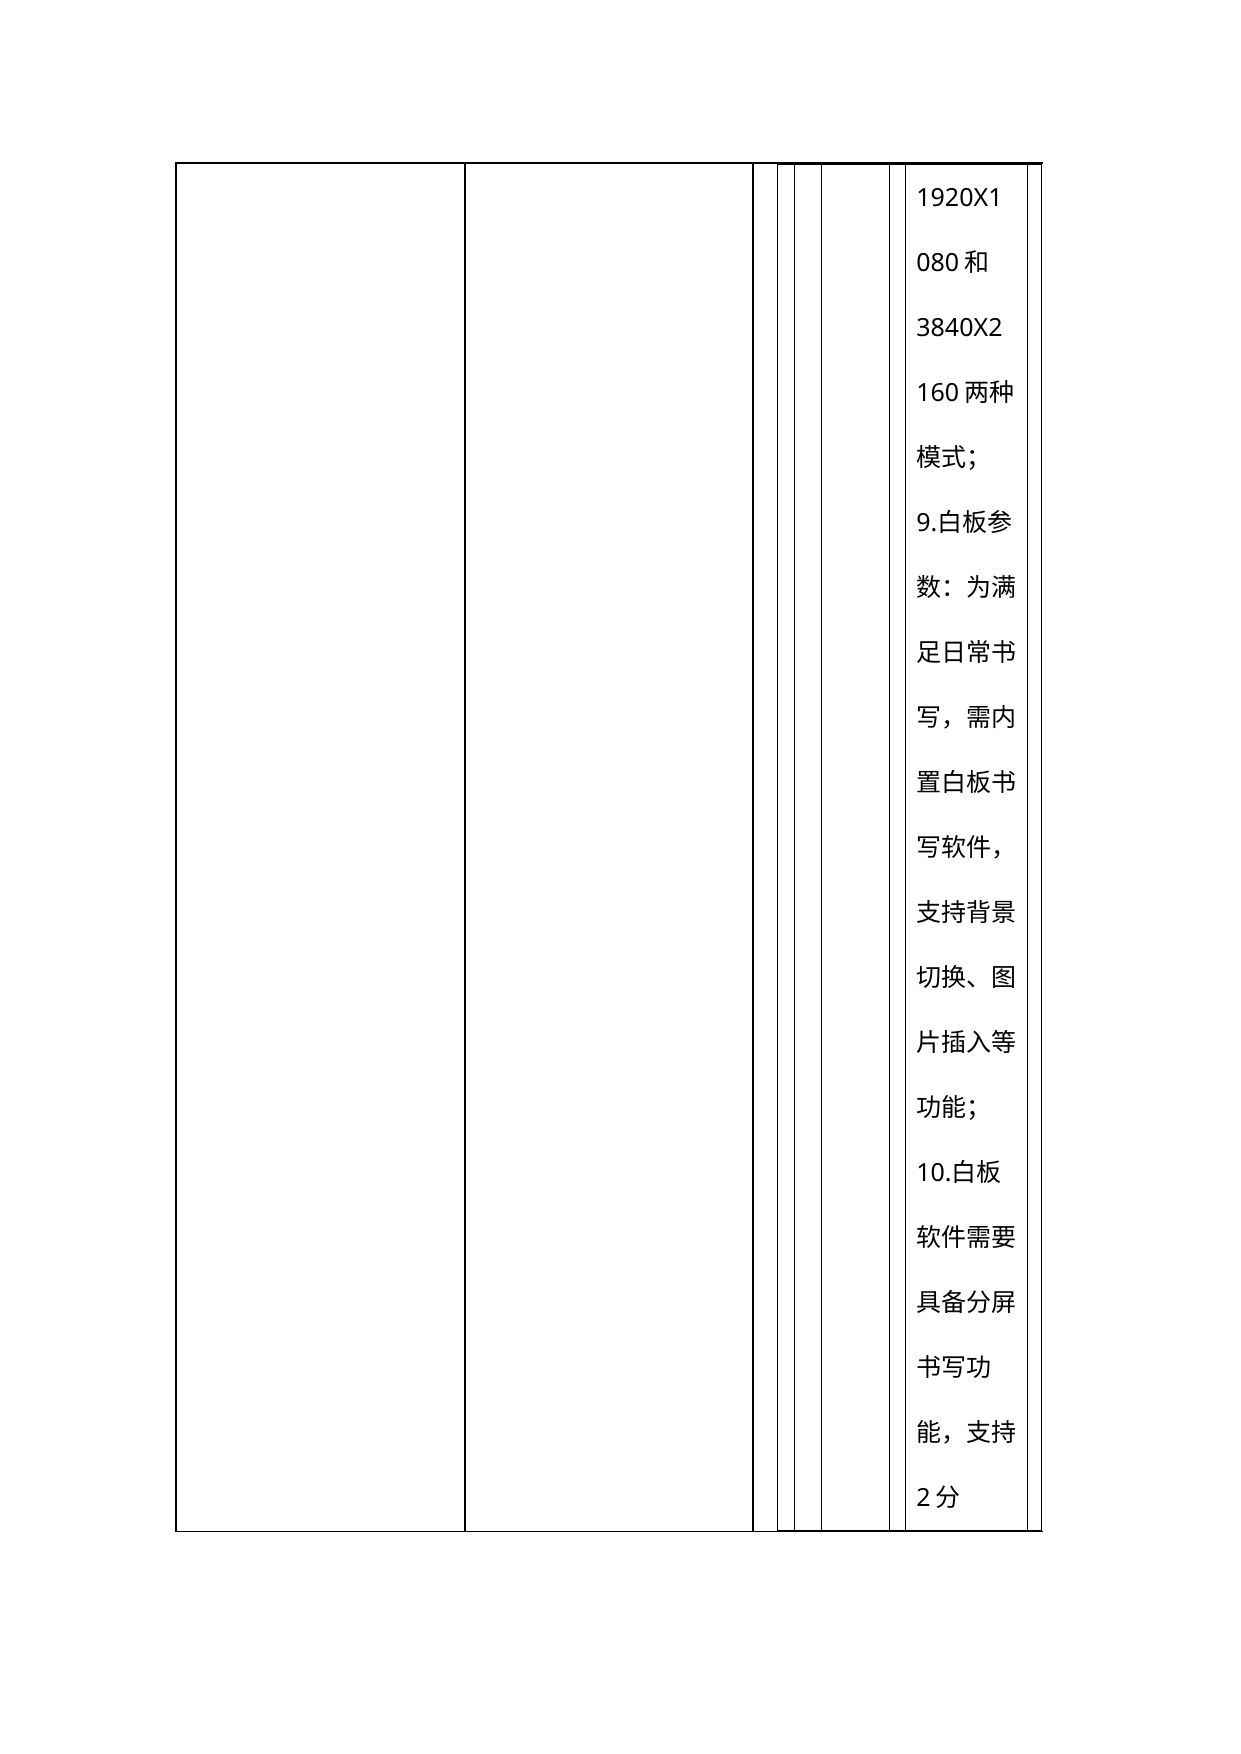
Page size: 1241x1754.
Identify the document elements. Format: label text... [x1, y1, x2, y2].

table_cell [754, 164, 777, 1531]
table_cell 1 [177, 164, 464, 1531]
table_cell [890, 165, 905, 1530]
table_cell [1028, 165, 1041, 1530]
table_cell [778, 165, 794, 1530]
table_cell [906, 165, 1027, 1530]
table_cell [466, 164, 752, 1531]
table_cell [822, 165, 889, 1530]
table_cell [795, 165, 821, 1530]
